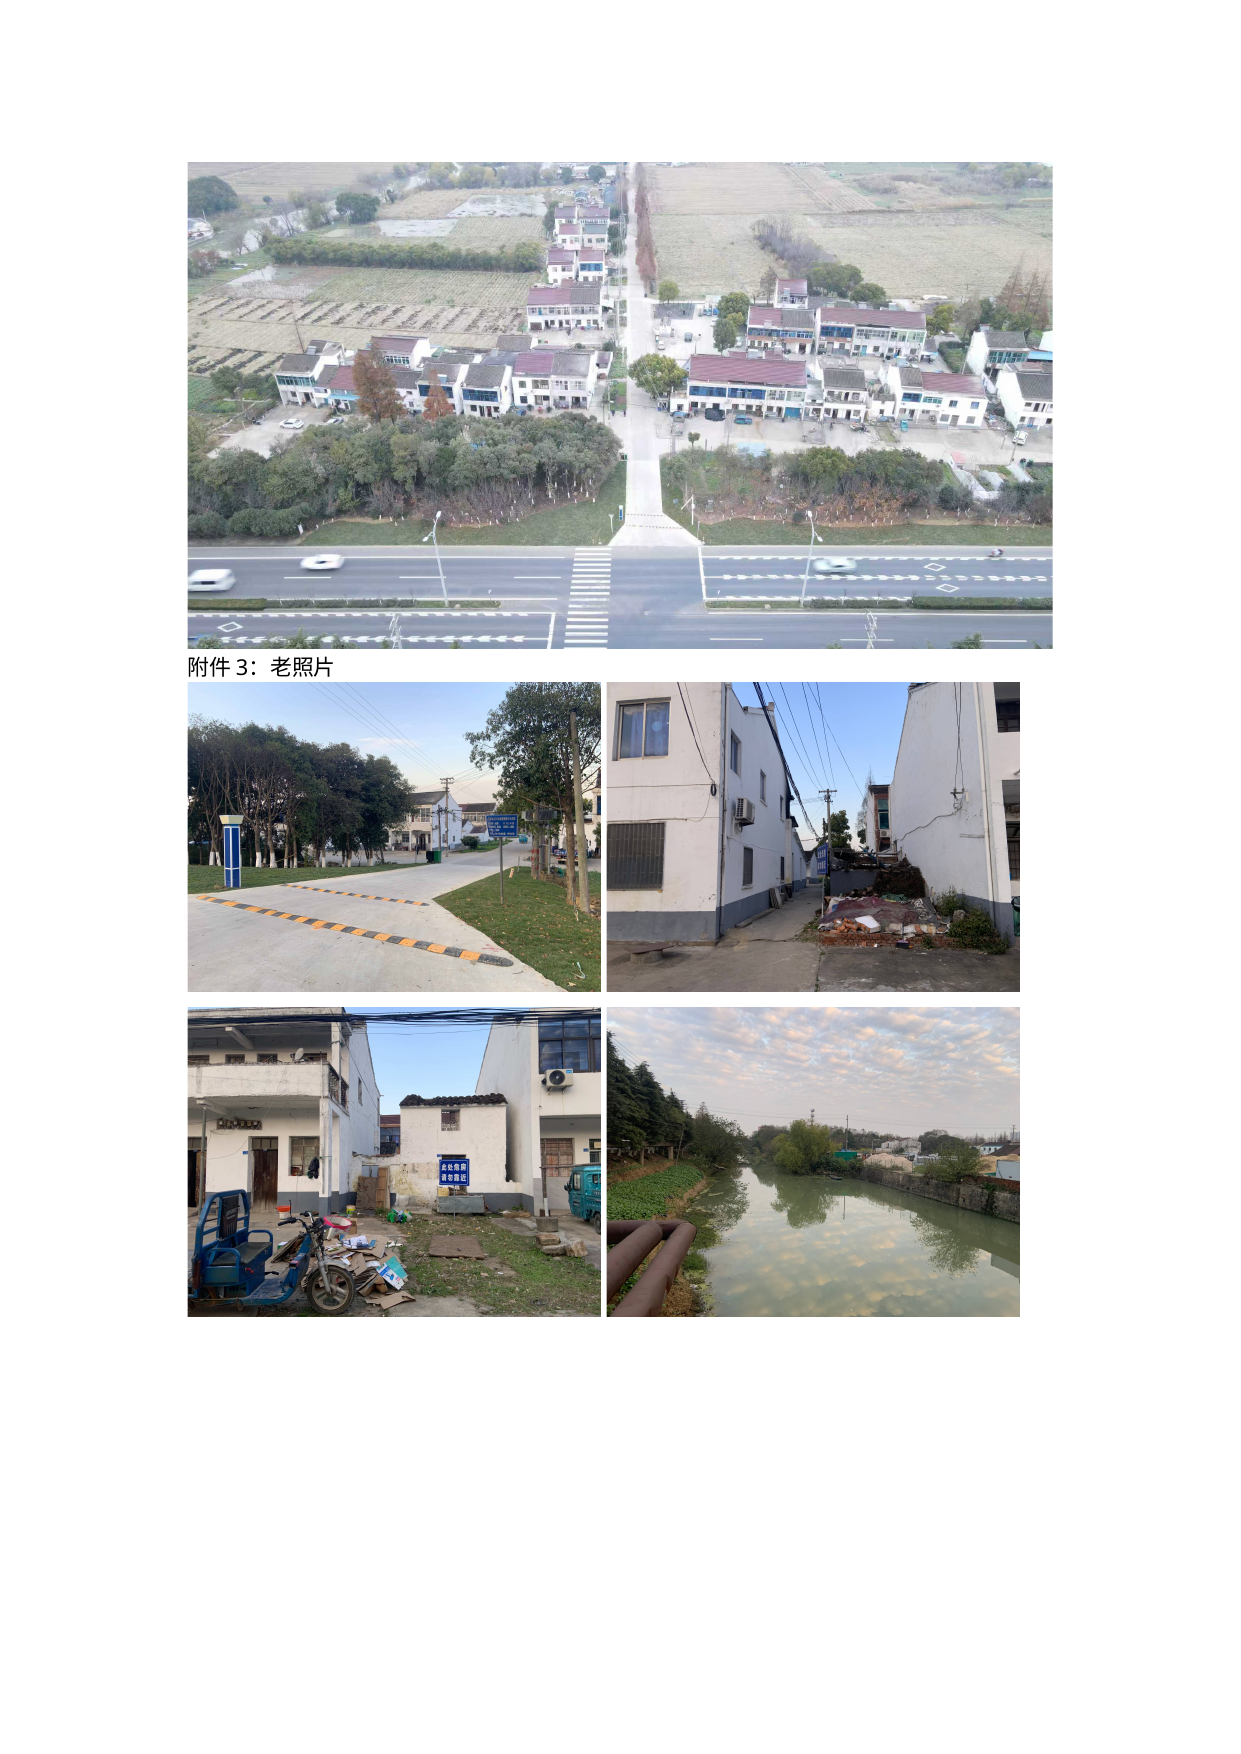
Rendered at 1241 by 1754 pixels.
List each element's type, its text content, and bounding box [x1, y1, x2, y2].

picture [606, 682, 1020, 992]
text 附件3：老照片 [187, 649, 1053, 682]
picture [606, 1007, 1020, 1317]
picture [187, 162, 1053, 649]
picture [187, 1007, 601, 1317]
picture [187, 682, 601, 992]
